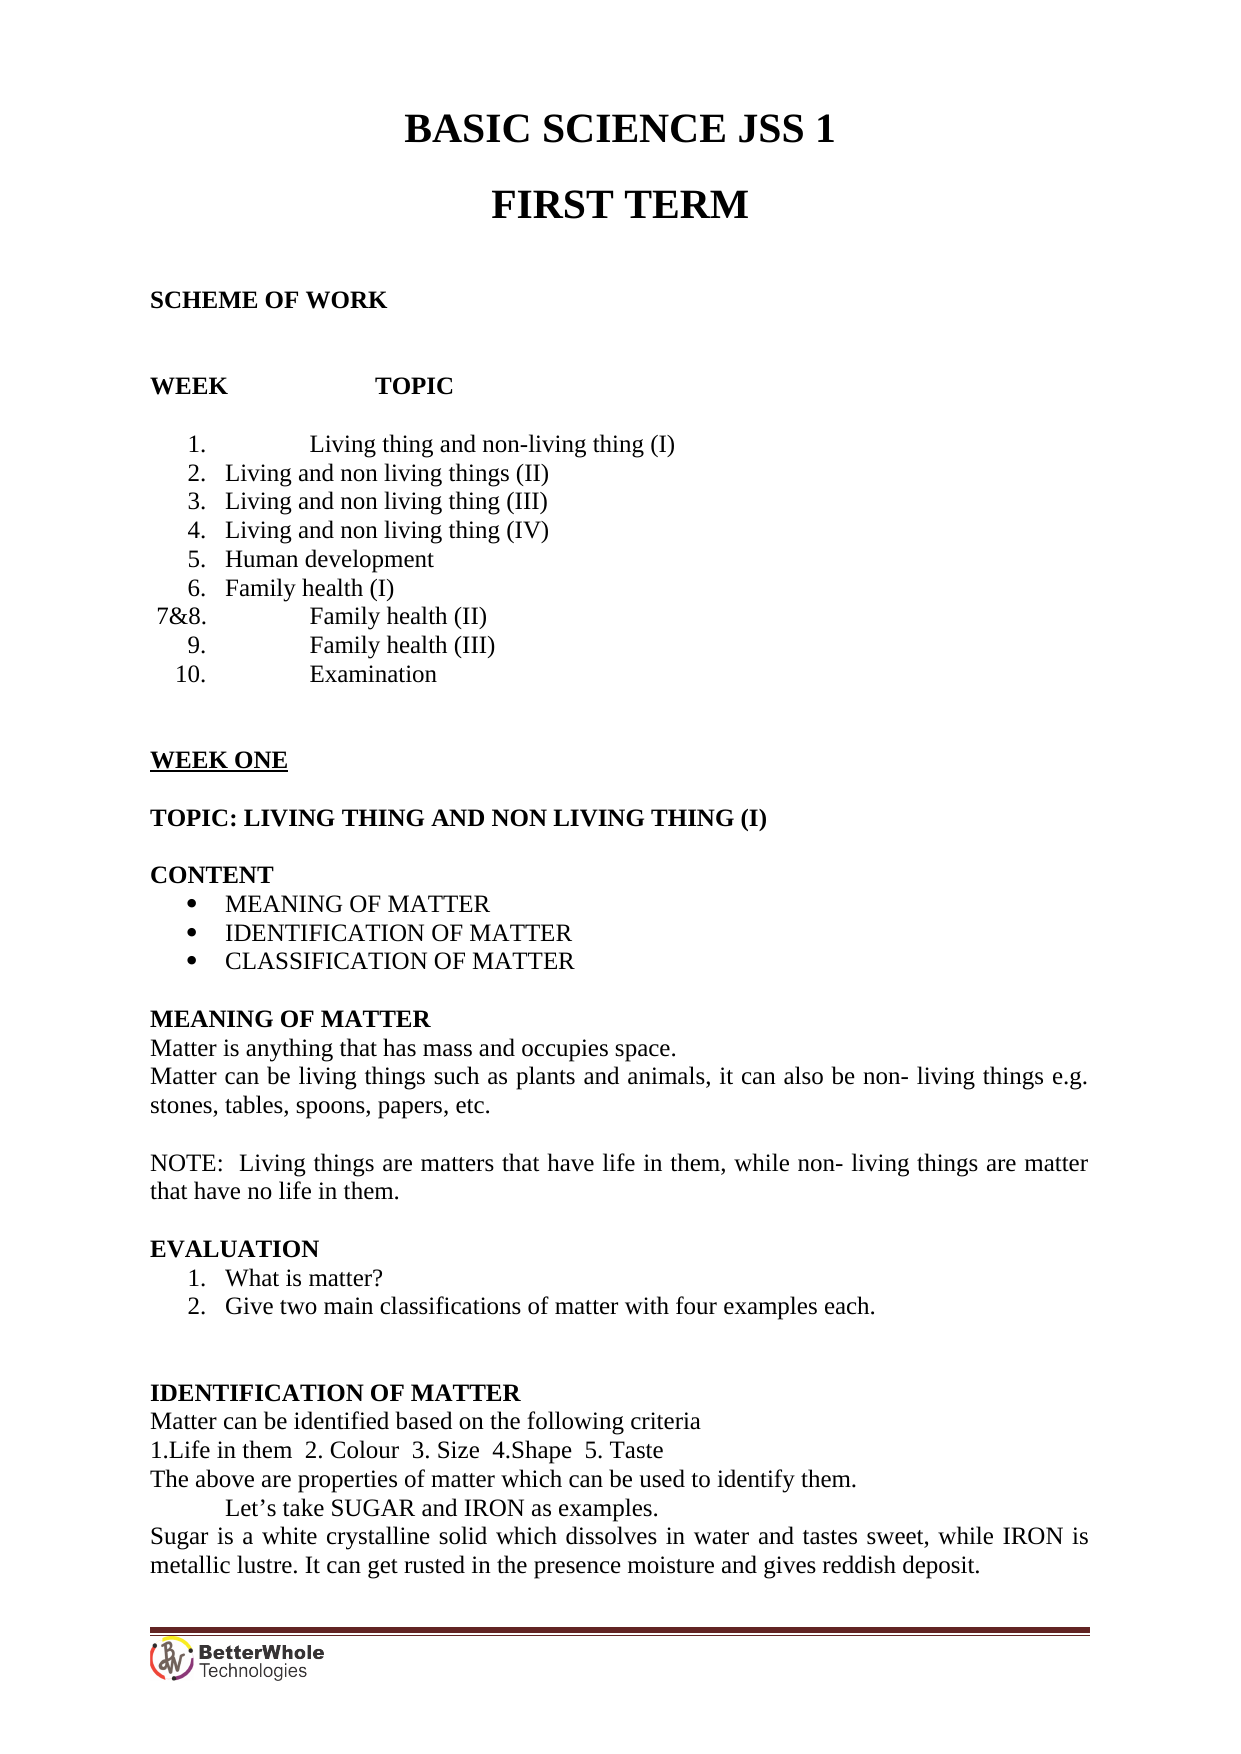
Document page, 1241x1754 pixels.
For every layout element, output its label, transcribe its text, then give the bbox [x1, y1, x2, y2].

text Matter is anything that has mass and occupies space. [150, 1033, 1090, 1061]
text TOPIC: LIVING THING AND NON LIVING THING (I) [150, 803, 1090, 831]
list Human development [187, 544, 1090, 573]
list MEANING OF MATTER [187, 889, 1090, 918]
text BASIC SCIENCE JSS 1 [150, 103, 1090, 151]
text Matter can be identified based on the following criteria [150, 1406, 1090, 1435]
list Living and non living thing (IV) [187, 515, 1090, 544]
text Matter can be living things such as plants and animals, it can also be non- living things e.g. stones, tables, spoons, papers, etc. [150, 1061, 1090, 1119]
text WEEK TOPIC [150, 371, 1090, 400]
text 9. Family health (III) [150, 630, 1090, 659]
list Living and non living things (II) [187, 458, 1090, 486]
text Let’s take SUGAR and IRON as examples. [150, 1493, 1090, 1521]
list Living thing and non-living thing (I) [187, 429, 1090, 458]
text NOTE: Living things are matters that have life in them, while non- living things are matter that have no life in them. [150, 1148, 1090, 1205]
text SCHEME OF WORK [150, 285, 1090, 314]
text The above are properties of matter which can be used to identify them. [150, 1464, 1090, 1493]
text IDENTIFICATION OF MATTER [150, 1378, 1090, 1406]
text WEEK ONE [150, 745, 1090, 774]
text FIRST TERM [150, 180, 1090, 228]
text 1.Life in them 2. Colour 3. Size 4.Shape 5. Taste [150, 1435, 1090, 1464]
text MEANING OF MATTER [150, 1004, 1090, 1033]
text 7&8. Family health (II) [150, 601, 1090, 630]
list Family health (I) [187, 573, 1090, 601]
picture [150, 1636, 324, 1681]
text Sugar is a white crystalline solid which dissolves in water and tastes sweet, while IRON is metallic lustre. It can get rusted in the presence moisture and gives reddish deposit. [150, 1521, 1090, 1579]
list CLASSIFICATION OF MATTER [187, 946, 1090, 975]
text 10. Examination [150, 659, 1090, 688]
list Give two main classifications of matter with four examples each. [187, 1291, 1090, 1320]
text CONTENT [150, 860, 1090, 889]
list Living and non living thing (III) [187, 486, 1090, 515]
list What is matter? [187, 1263, 1090, 1291]
list IDENTIFICATION OF MATTER [187, 918, 1090, 946]
text EVALUATION [150, 1234, 1090, 1263]
